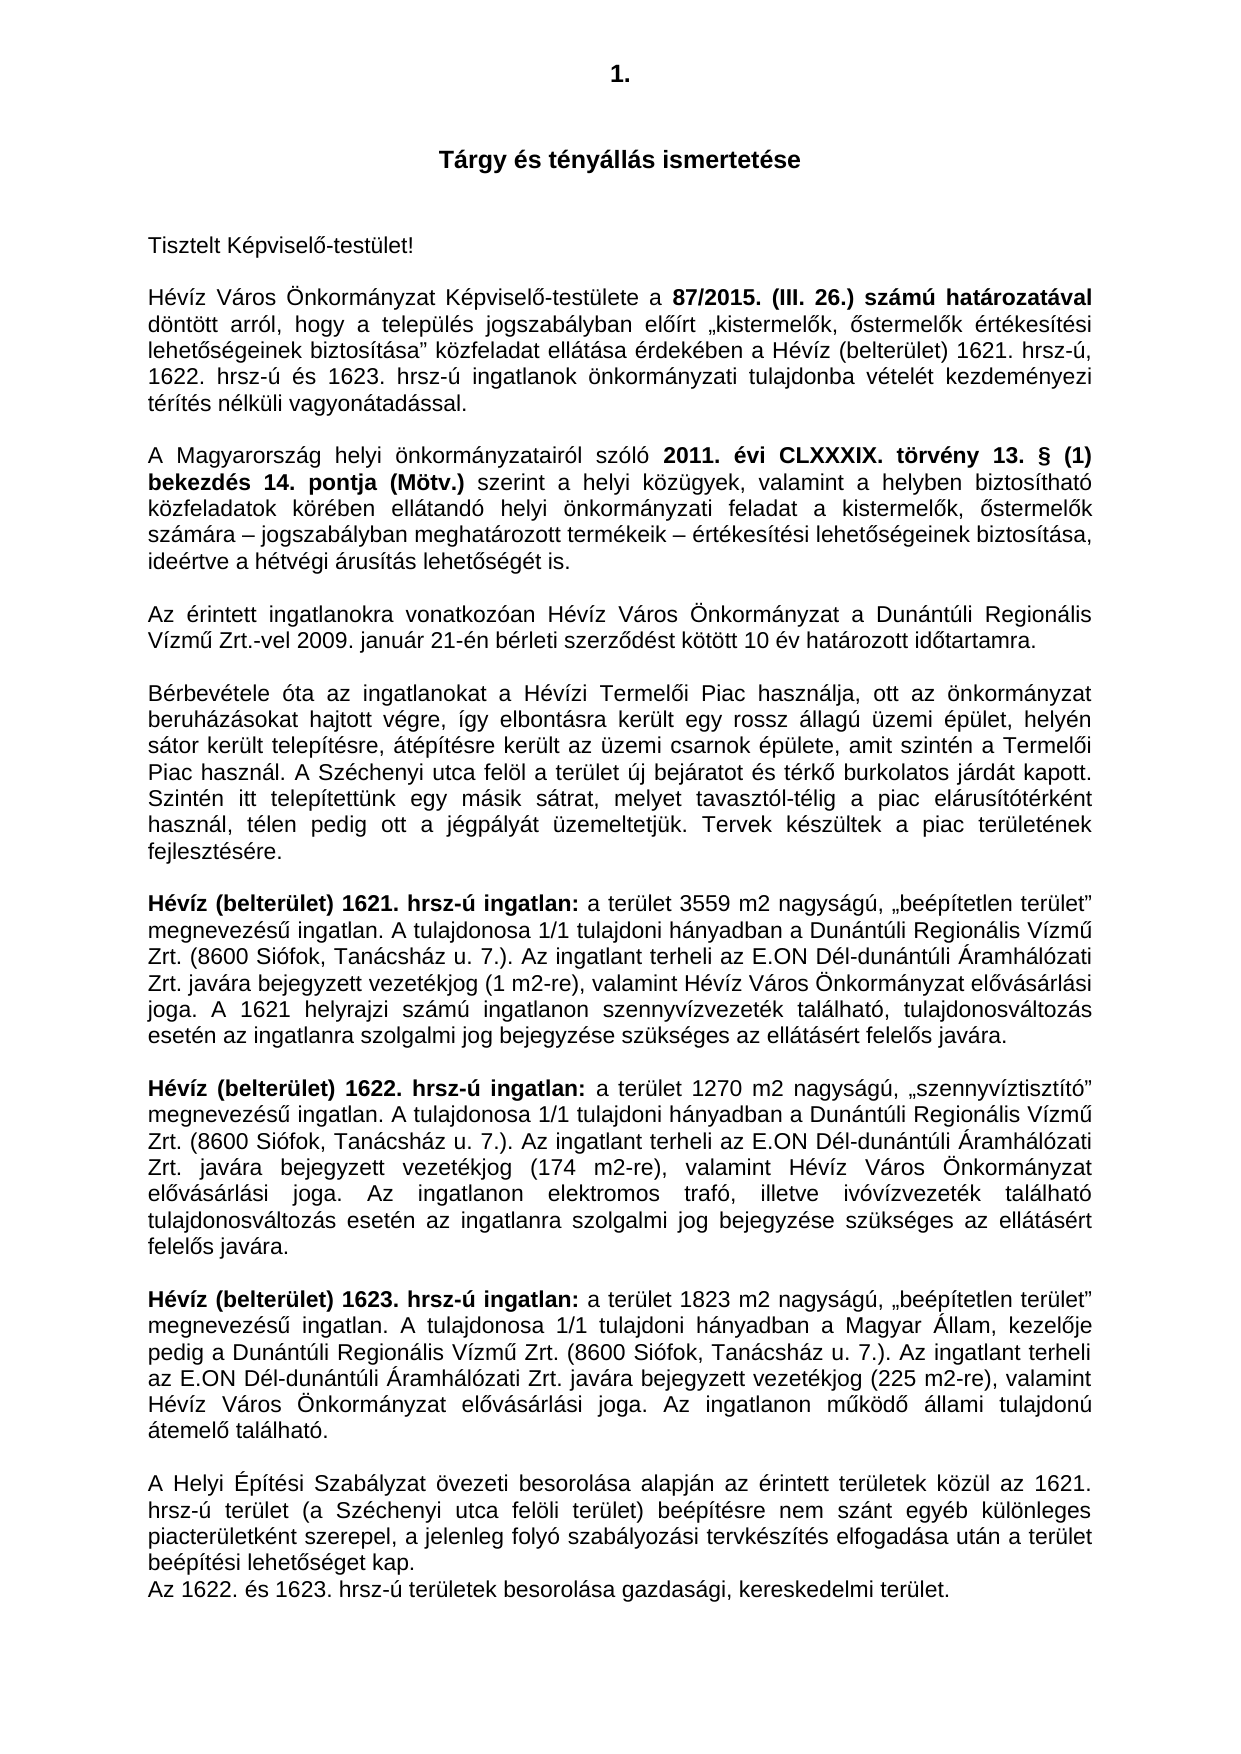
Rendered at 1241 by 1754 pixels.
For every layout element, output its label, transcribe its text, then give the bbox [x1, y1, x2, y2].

text Hévíz (belterület) 1622. hrsz-ú ingatlan: a terület 1270 m2 nagyságú, „szennyvíztisztító” megnevezésű ingatlan. A tulajdonosa 1/1 tulajdoni hányadban a Dunántúli Regionális Vízmű Zrt. (8600 Siófok, Tanácsház u. 7.). Az ingatlant terheli az E.ON Dél-dunántúli Áramhálózati Zrt. javára bejegyzett vezetékjog (174 m2-re), valamint Hévíz Város Önkormányzat elővásárlási joga. Az ingatlanon elektromos trafó, illetve ivóvízvezeték található tulajdonosváltozás esetén az ingatlanra szolgalmi jog bejegyzése szükséges az ellátásért felelős javára. [148, 1075, 1093, 1259]
text Hévíz (belterület) 1623. hrsz-ú ingatlan: a terület 1823 m2 nagyságú, „beépítetlen terület” megnevezésű ingatlan. A tulajdonosa 1/1 tulajdoni hányadban a Magyar Állam, kezelője pedig a Dunántúli Regionális Vízmű Zrt. (8600 Siófok, Tanácsház u. 7.). Az ingatlant terheli az E.ON Dél-dunántúli Áramhálózati Zrt. javára bejegyzett vezetékjog (225 m2-re), valamint Hévíz Város Önkormányzat elővásárlási joga. Az ingatlanon működő állami tulajdonú átemelő található. [148, 1286, 1093, 1444]
text A Magyarország helyi önkormányzatairól szóló 2011. évi CLXXXIX. törvény 13. § (1) bekezdés 14. pontja (Mötv.) szerint a helyi közügyek, valamint a helyben biztosítható közfeladatok körében ellátandó helyi önkormányzati feladat a kistermelők, őstermelők számára – jogszabályban meghatározott termékeik – értékesítési lehetőségeinek biztosítása, ideértve a hétvégi árusítás lehetőségét is. [148, 442, 1093, 574]
text A Helyi Építési Szabályzat övezeti besorolása alapján az érintett területek közül az 1621. hrsz-ú terület (a Széchenyi utca felöli terület) beépítésre nem szánt egyéb különleges piacterületként szerepel, a jelenleg folyó szabályozási tervkészítés elfogadása után a terület beépítési lehetőséget kap. [148, 1470, 1093, 1576]
text Hévíz (belterület) 1621. hrsz-ú ingatlan: a terület 3559 m2 nagyságú, „beépítetlen terület” megnevezésű ingatlan. A tulajdonosa 1/1 tulajdoni hányadban a Dunántúli Regionális Vízmű Zrt. (8600 Siófok, Tanácsház u. 7.). Az ingatlant terheli az E.ON Dél-dunántúli Áramhálózati Zrt. javára bejegyzett vezetékjog (1 m2-re), valamint Hévíz Város Önkormányzat elővásárlási joga. A 1621 helyrajzi számú ingatlanon szennyvízvezeték található, tulajdonosváltozás esetén az ingatlanra szolgalmi jog bejegyzése szükséges az ellátásért felelős javára. [148, 890, 1093, 1048]
text Bérbevétele óta az ingatlanokat a Hévízi Termelői Piac használja, ott az önkormányzat beruházásokat hajtott végre, így elbontásra került egy rossz állagú üzemi épület, helyén sátor került telepítésre, átépítésre került az üzemi csarnok épülete, amit szintén a Termelői Piac használ. A Széchenyi utca felöl a terület új bejáratot és térkő burkolatos járdát kapott. Szintén itt telepítettünk egy másik sátrat, melyet tavasztól-télig a piac elárusítótérként használ, télen pedig ott a jégpályát üzemeltetjük. Tervek készültek a piac területének fejlesztésére. [148, 679, 1093, 864]
text Az 1622. és 1623. hrsz-ú területek besorolása gazdasági, kereskedelmi terület. [148, 1576, 1093, 1602]
text Az érintett ingatlanokra vonatkozóan Hévíz Város Önkormányzat a Dunántúli Regionális Vízmű Zrt.-vel 2009. január 21-én bérleti szerződést kötött 10 év határozott időtartamra. [148, 601, 1093, 653]
text Hévíz Város Önkormányzat Képviselő-testülete a 87/2015. (III. 26.) számú határozatával döntött arról, hogy a település jogszabályban előírt „kistermelők, őstermelők értékesítési lehetőségeinek biztosítása” közfeladat ellátása érdekében a Hévíz (belterület) 1621. hrsz-ú, 1622. hrsz-ú és 1623. hrsz-ú ingatlanok önkormányzati tulajdonba vételét kezdeményezi térítés nélküli vagyonátadással. [148, 284, 1093, 416]
text Tárgy és tényállás ismertetése [148, 145, 1093, 174]
text Tisztelt Képviselő-testület! [148, 232, 1093, 258]
text 1. [148, 59, 1093, 88]
